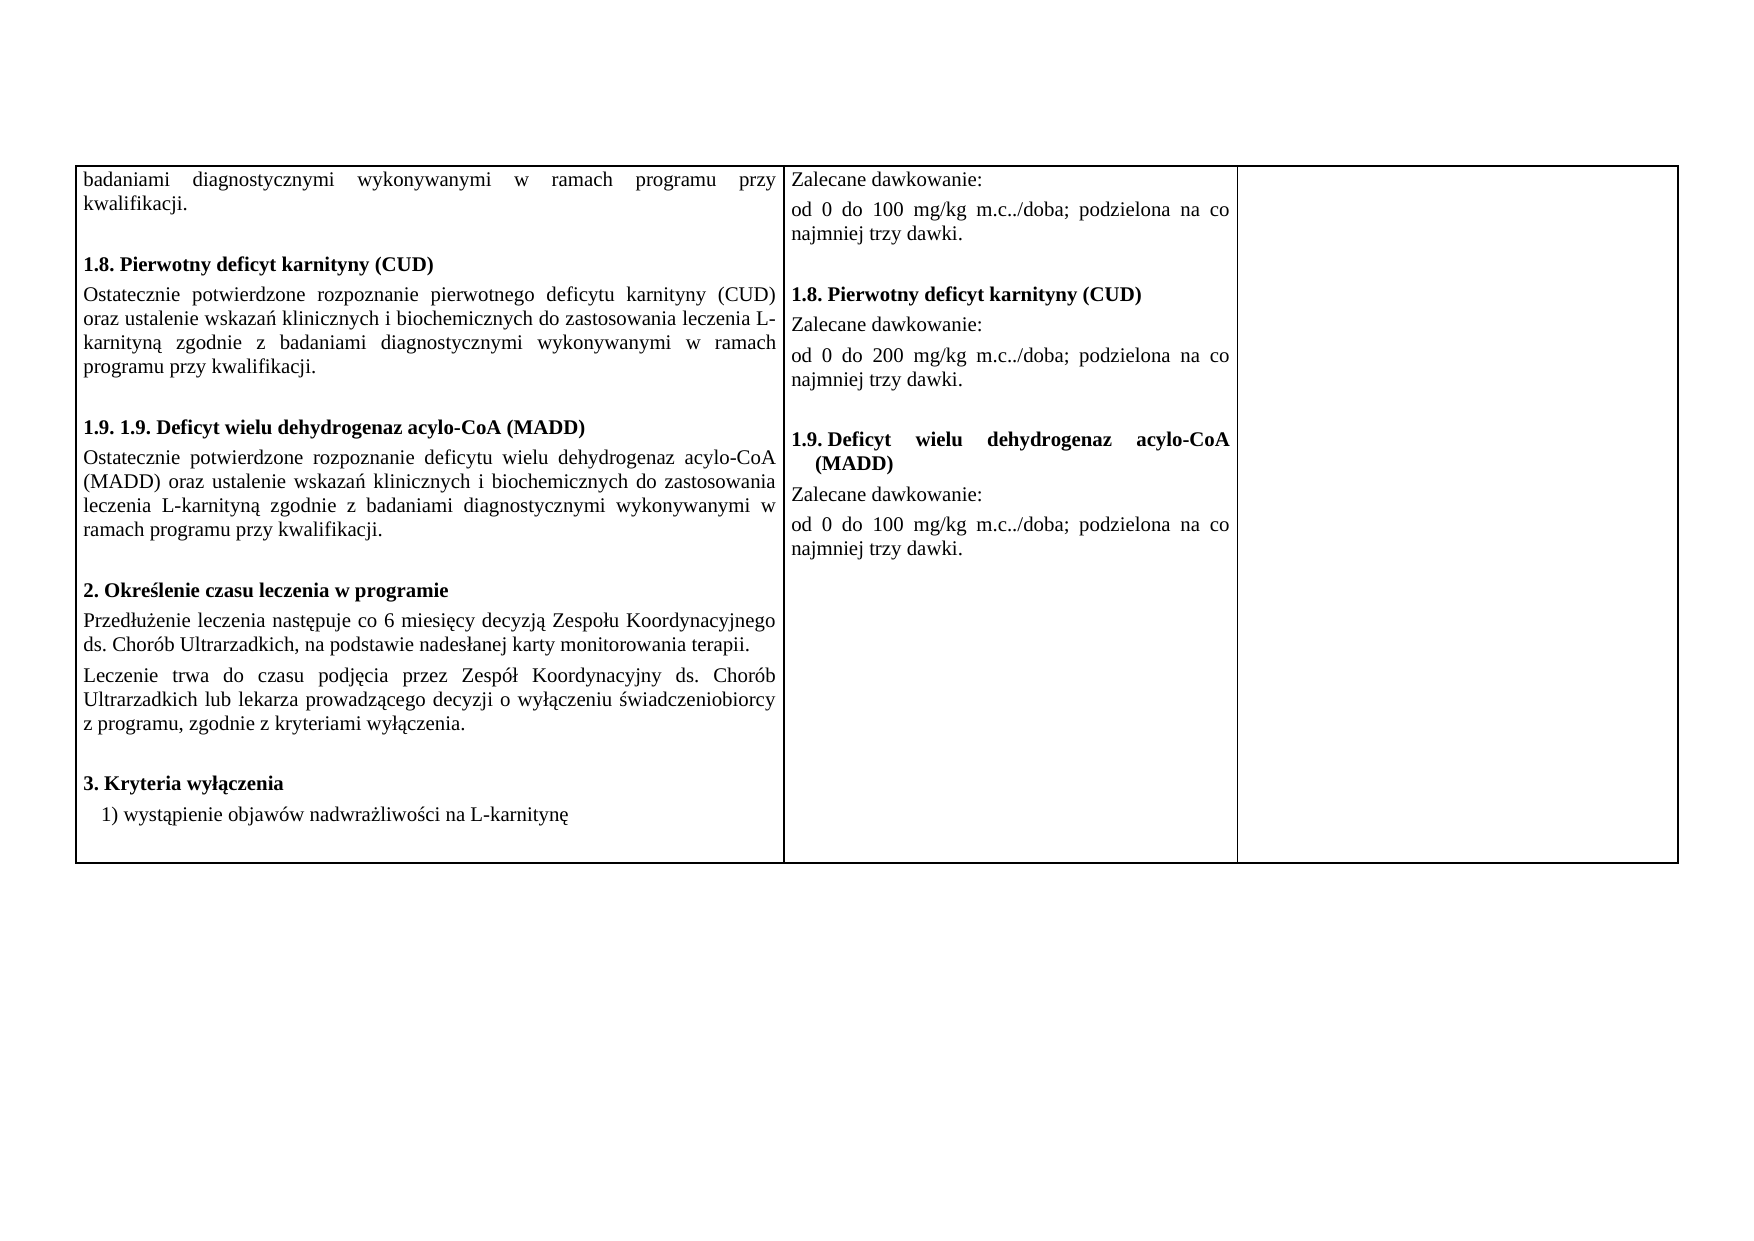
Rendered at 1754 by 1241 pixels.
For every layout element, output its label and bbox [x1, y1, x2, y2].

table_cell [785, 167, 1237, 862]
table_cell [77, 167, 783, 862]
table_cell [1238, 167, 1677, 862]
